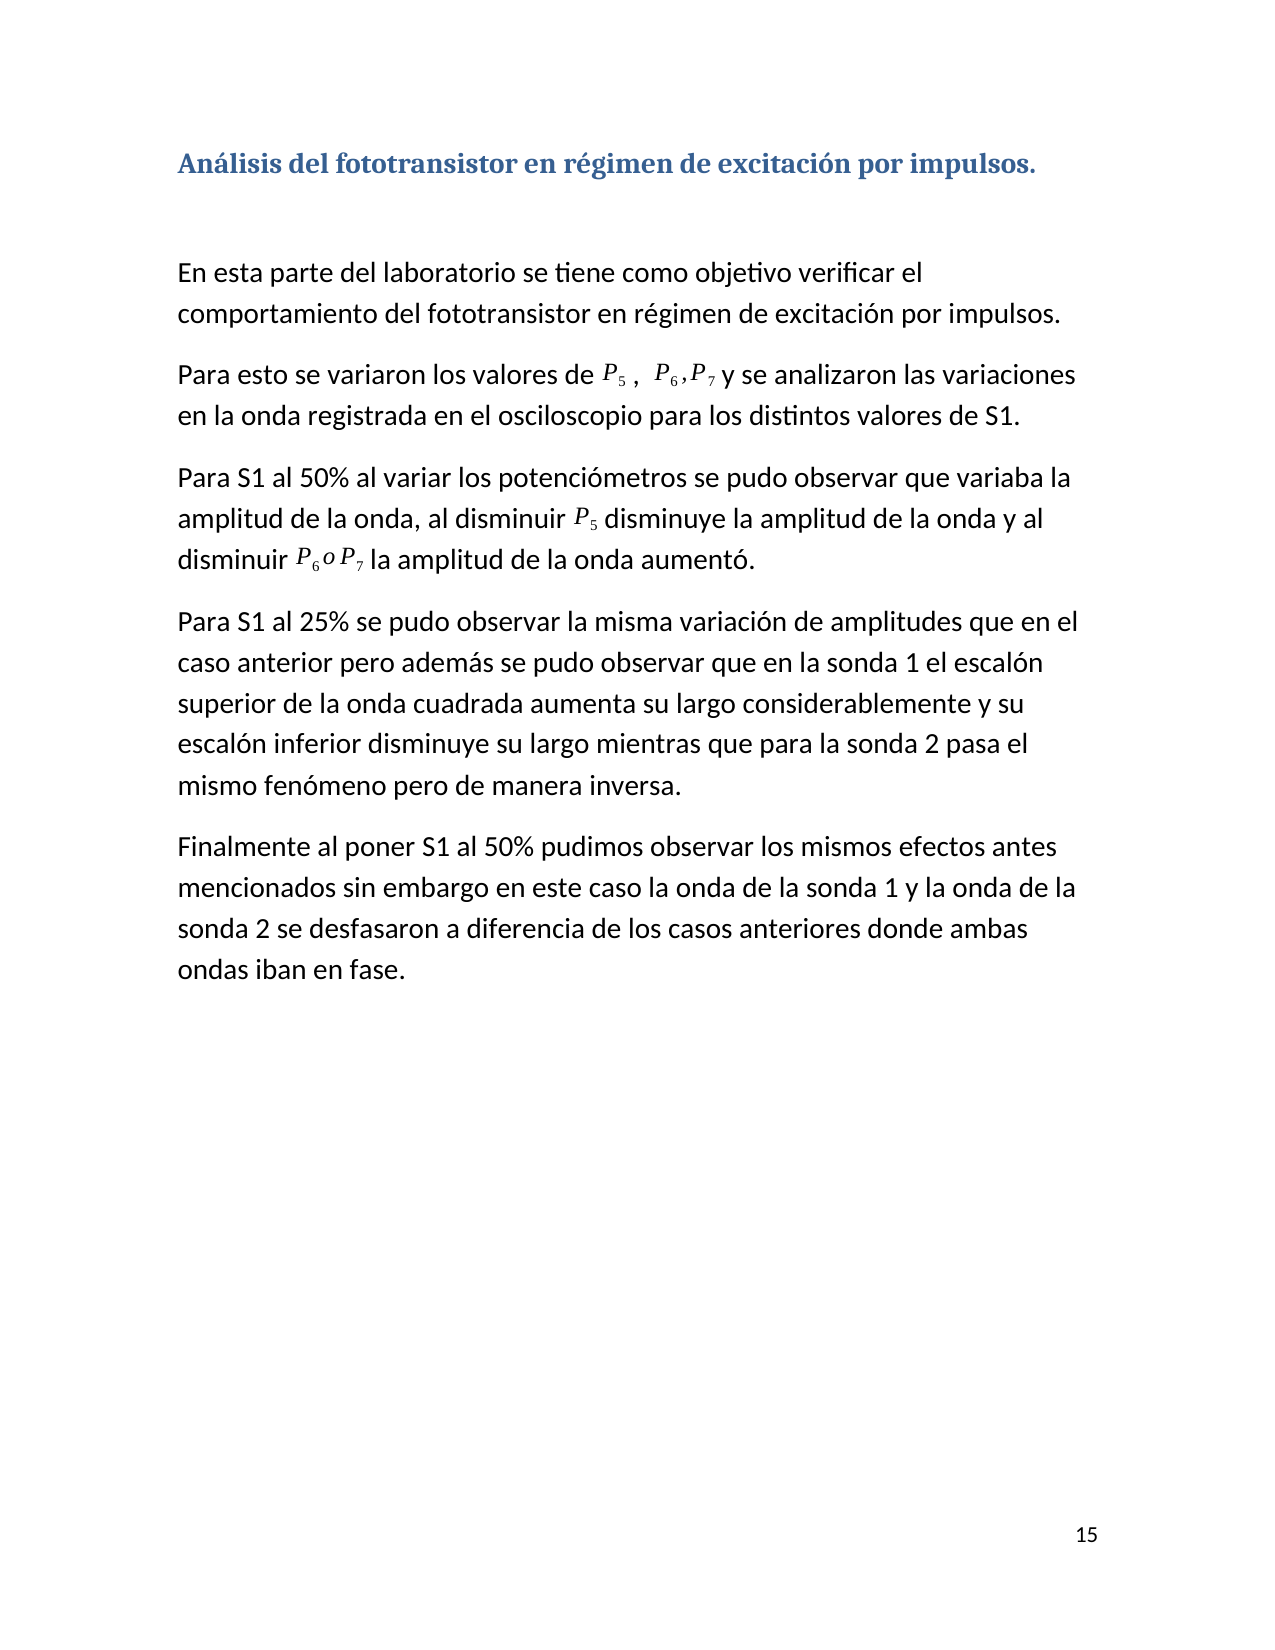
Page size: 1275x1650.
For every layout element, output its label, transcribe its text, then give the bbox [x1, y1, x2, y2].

subtitle Análisis del fototransistor en régimen de excitación por impulsos. [177, 148, 1098, 181]
text Para S1 al 25% se pudo observar la misma variación de amplitudes que en el caso anterior pero además se pudo observar que en la sonda 1 el escalón superior de la onda cuadrada aumenta su largo considerablemente y su escalón inferior disminuye su largo mientras que para la sonda 2 pasa el mismo fenómeno pero de manera inversa. [177, 603, 1098, 802]
text Para esto se variaron los valores de , y se analizaron las variaciones en la onda registrada en el osciloscopio para los distintos valores de S1. [177, 356, 1098, 433]
text Para S1 al 50% al variar los potenciómetros se pudo observar que variaba la amplitud de la onda, al disminuir disminuye la amplitud de la onda y al disminuir la amplitud de la onda aumentó. [177, 459, 1098, 577]
text Finalmente al poner S1 al 50% pudimos observar los mismos efectos antes mencionados sin embargo en este caso la onda de la sonda 1 y la onda de la sonda 2 se desfasaron a diferencia de los casos anteriores donde ambas ondas iban en fase. [177, 828, 1098, 987]
text En esta parte del laboratorio se tiene como objetivo verificar el comportamiento del fototransistor en régimen de excitación por impulsos. [177, 254, 1098, 330]
